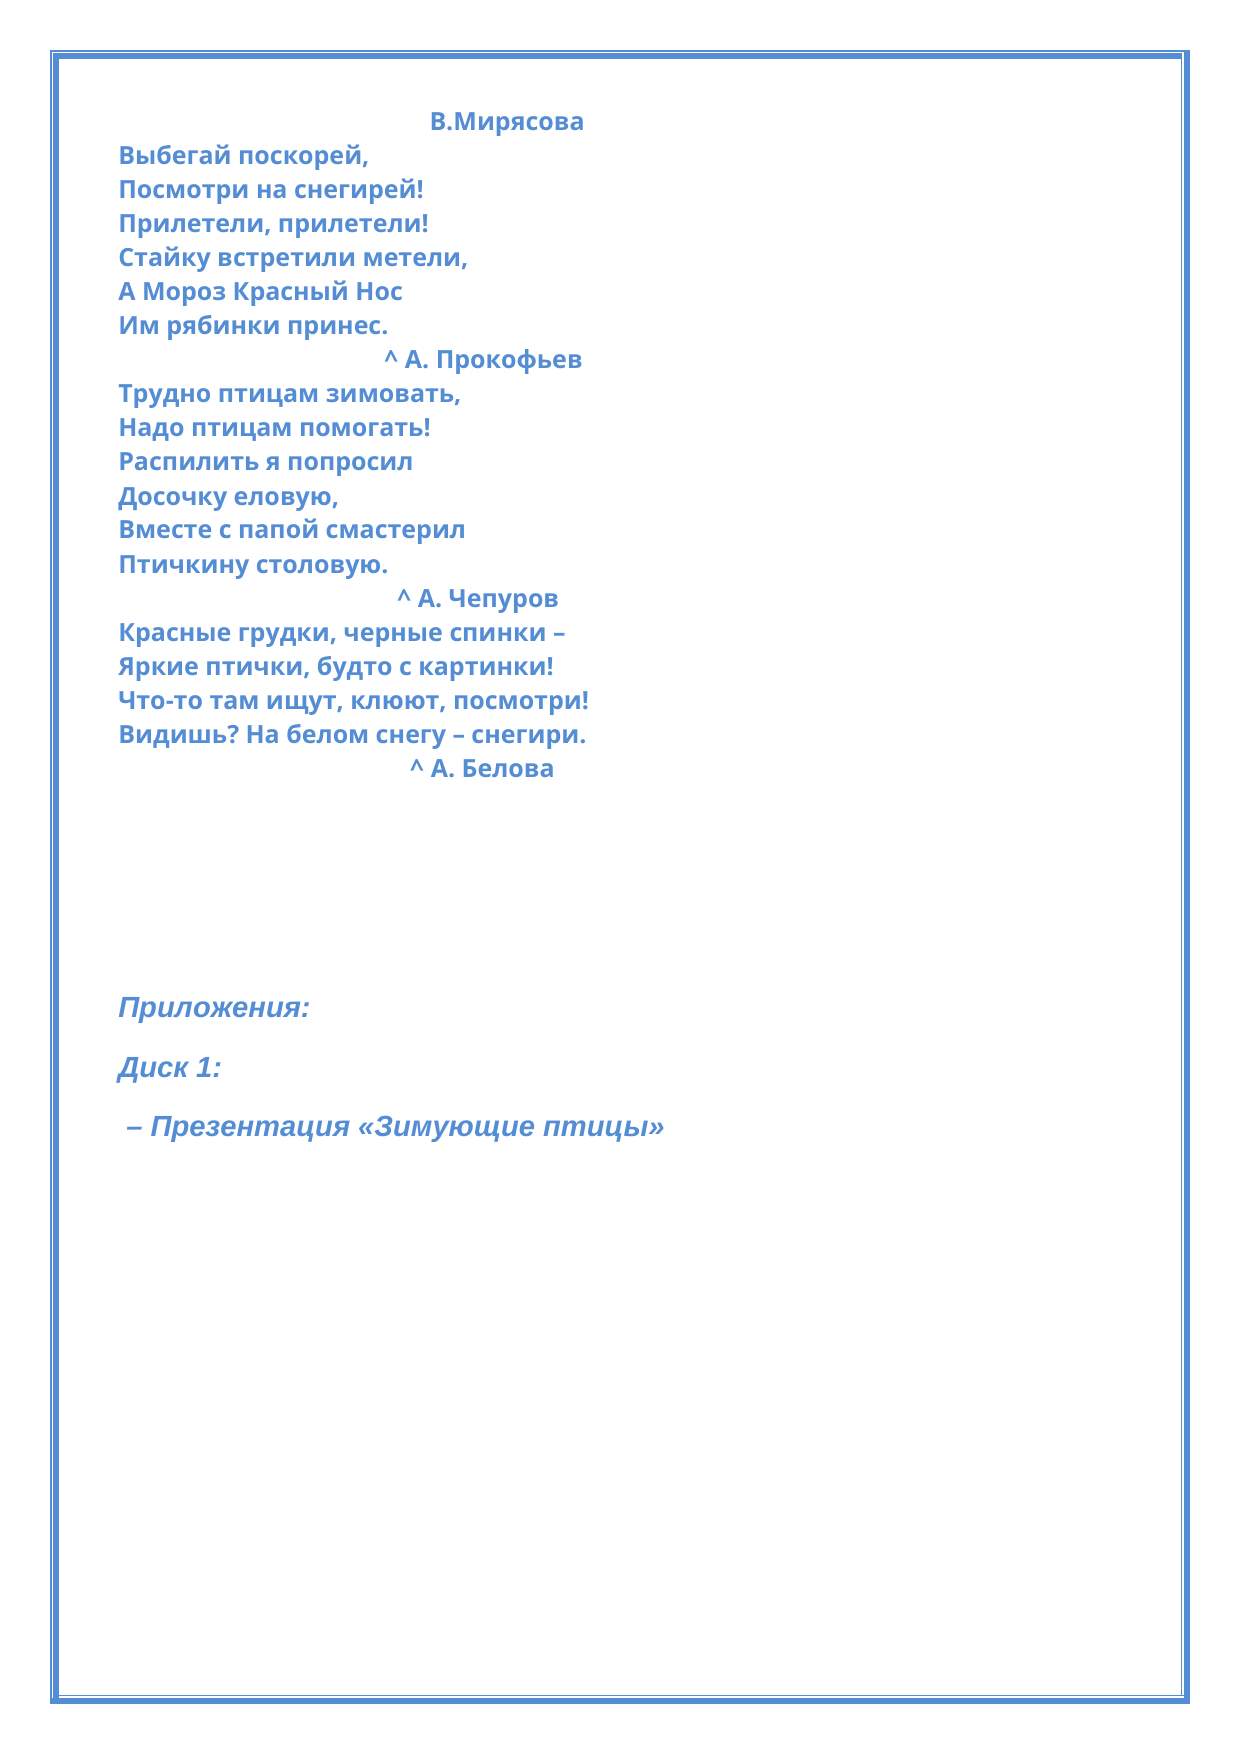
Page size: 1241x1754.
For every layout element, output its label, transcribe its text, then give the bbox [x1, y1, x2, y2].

text Вместе с папой смастерил [118, 512, 1152, 546]
text Стайку встретили метели, [118, 240, 1152, 274]
text Птичкину столовую. [118, 546, 1152, 580]
text Яркие птички, будто с картинки! [118, 648, 1152, 682]
text Что-то там ищут, клюют, посмотри! [118, 682, 1152, 717]
text В.Мирясова [118, 103, 1152, 137]
text Выбегай поскорей, [118, 137, 1152, 172]
text А Мороз Красный Нос [118, 274, 1152, 308]
text Диск 1: [118, 1050, 1152, 1083]
text – Презентация «Зимующие птицы» [118, 1109, 1152, 1143]
text Посмотри на снегирей! [118, 172, 1152, 206]
text Прилетели, прилетели! [118, 206, 1152, 240]
text Досочку еловую, [118, 478, 1152, 512]
text Им рябинки принес. [118, 308, 1152, 342]
text ^ А. Прокофьев [118, 342, 1152, 376]
text Видишь? На белом снегу – снегири. [118, 717, 1152, 751]
text Приложения: [118, 991, 1152, 1024]
text ^ А. Белова [118, 751, 1152, 785]
text ^ А. Чепуров [118, 580, 1152, 614]
text Трудно птицам зимовать, [118, 376, 1152, 410]
text Распилить я попросил [118, 444, 1152, 478]
text Красные грудки, черные спинки – [118, 614, 1152, 648]
text Надо птицам помогать! [118, 410, 1152, 444]
